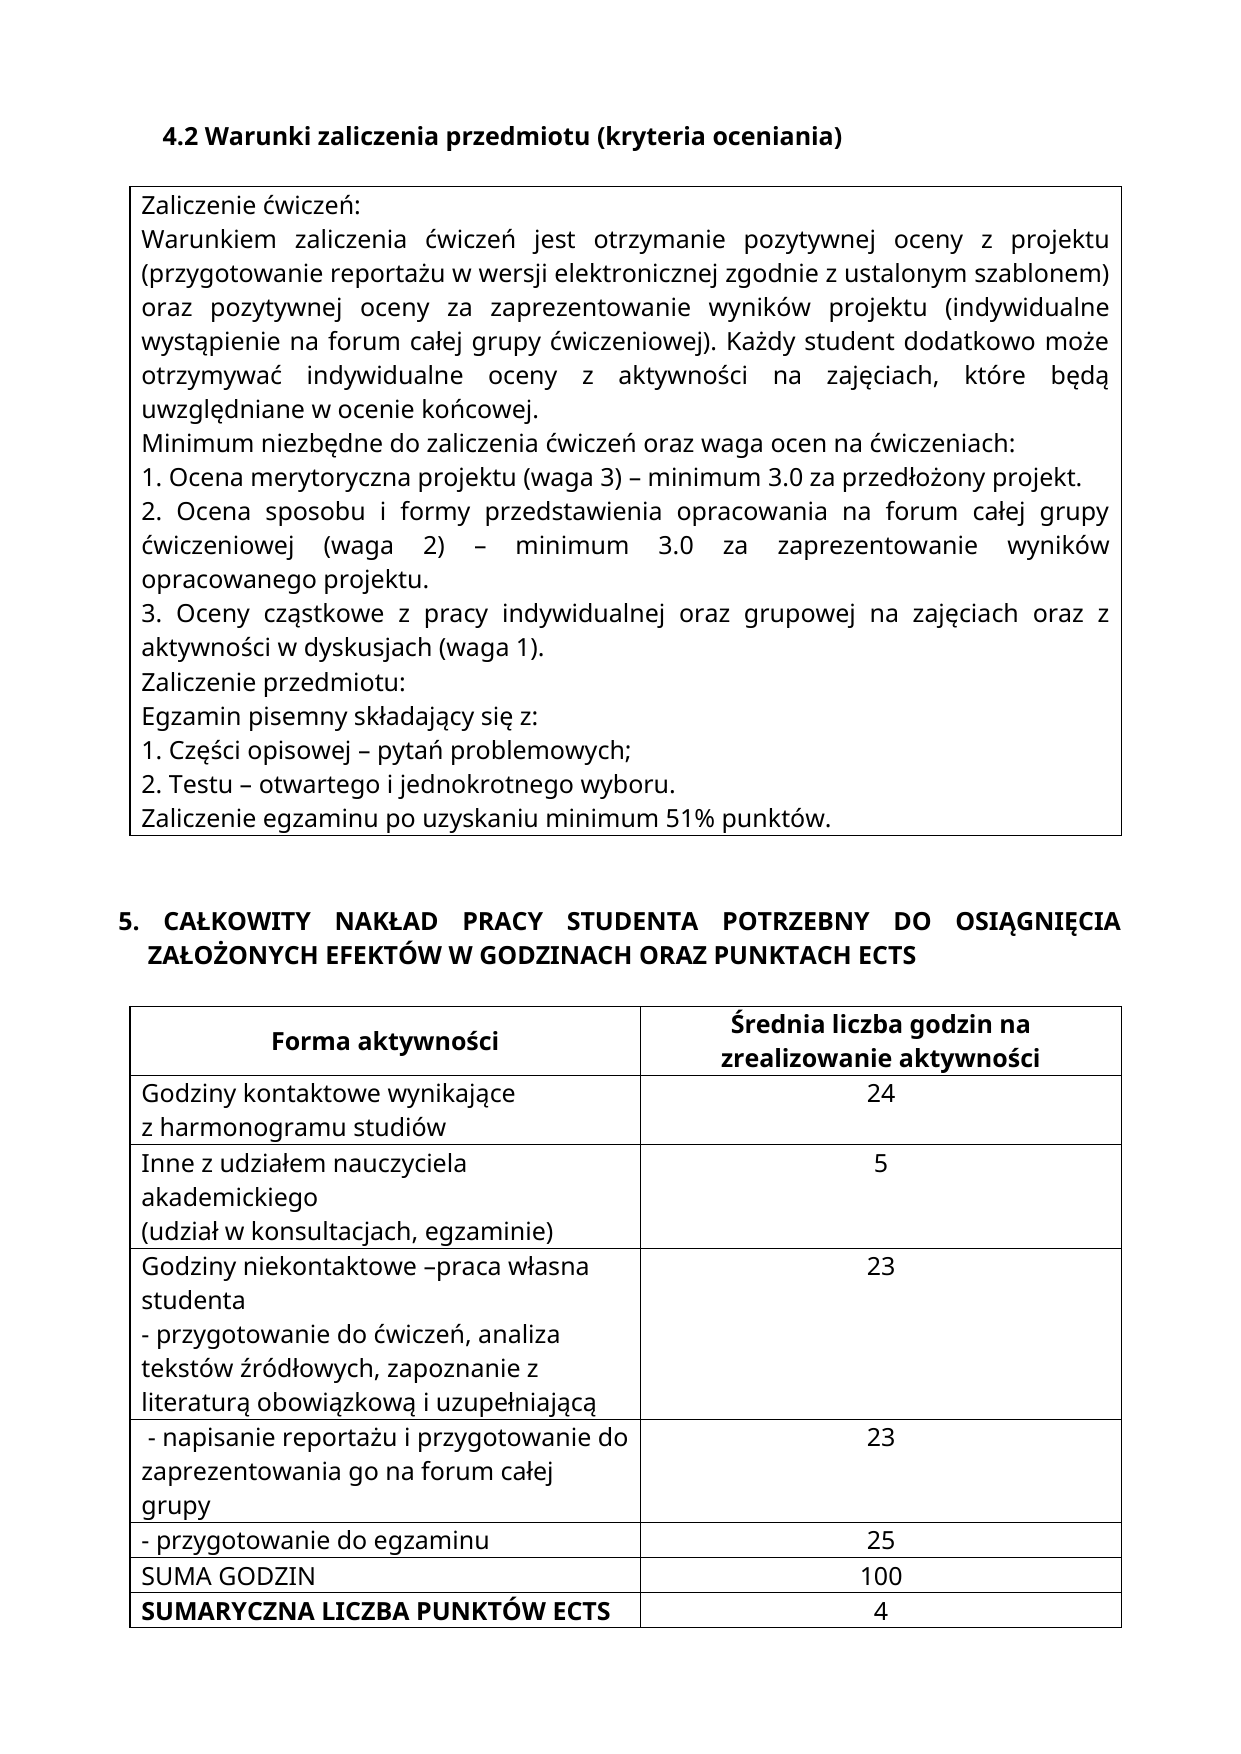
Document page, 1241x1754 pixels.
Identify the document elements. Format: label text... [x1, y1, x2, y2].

table_cell 24 [641, 1076, 1121, 1144]
table_cell 23 [641, 1420, 1121, 1522]
table_cell - napisanie reportażu i przygotowanie do zaprezentowania go na forum całej grupy [131, 1420, 640, 1522]
table_cell Godziny niekontaktowe –praca własna studenta - przygotowanie do ćwiczeń, analiza tekstów źródłowych, zapoznanie z literaturą obowiązkową i uzupełniającą [131, 1249, 640, 1419]
table_cell 23 [641, 1249, 1121, 1419]
table_header Zaliczenie ćwiczeń: Warunkiem zaliczenia ćwiczeń jest otrzymanie pozytywnej oceny z projektu (przygotowanie reportażu w wersji elektronicznej zgodnie z ustalonym szablonem) oraz pozytywnej oceny za zaprezentowanie wyników projektu (indywidualne wystąpienie na forum całej grupy ćwiczeniowej). Każdy student dodatkowo może otrzymywać indywidualne oceny z aktywności na zajęciach, które będą uwzględniane w ocenie końcowej. Minimum niezbędne do zaliczenia ćwiczeń oraz waga ocen na ćwiczeniach: 1. Ocena merytoryczna projektu (waga 3) – minimum 3.0 za przedłożony projekt. 2. Ocena sposobu i formy przedstawienia opracowania na forum całej grupy ćwiczeniowej (waga 2) – minimum 3.0 za zaprezentowanie wyników opracowanego projektu. 3. Oceny cząstkowe z pracy indywidualnej oraz grupowej na zajęciach oraz z aktywności w dyskusjach (waga 1). Zaliczenie przedmiotu: Egzamin pisemny składający się z: 1. Części opisowej – pytań problemowych; 2. Testu – otwartego i jednokrotnego wyboru. Zaliczenie egzaminu po uzyskaniu minimum 51% punktów. [131, 187, 1121, 834]
table_cell 5 [641, 1145, 1121, 1247]
table_cell 100 [641, 1558, 1121, 1592]
table_cell SUMARYCZNA LICZBA PUNKTÓW ECTS [131, 1593, 640, 1627]
table_header Średnia liczba godzin na zrealizowanie aktywności [641, 1007, 1121, 1075]
table_cell - przygotowanie do egzaminu [131, 1523, 640, 1557]
table_cell SUMA GODZIN [131, 1558, 640, 1592]
table_cell Godziny kontaktowe wynikające z harmonogramu studiów [131, 1076, 640, 1144]
table_cell 4 [641, 1593, 1121, 1627]
table_header Forma aktywności [131, 1007, 640, 1075]
table_cell 25 [641, 1523, 1121, 1557]
text 4.2 Warunki zaliczenia przedmiotu (kryteria oceniania) [162, 118, 1122, 152]
text 5. CAŁKOWITY NAKŁAD PRACY STUDENTA POTRZEBNY DO OSIĄGNIĘCIA ZAŁOŻONYCH EFEKTÓW W GODZINACH ORAZ PUNKTACH ECTS [118, 904, 1122, 972]
table_cell Inne z udziałem nauczyciela akademickiego (udział w konsultacjach, egzaminie) [131, 1145, 640, 1247]
